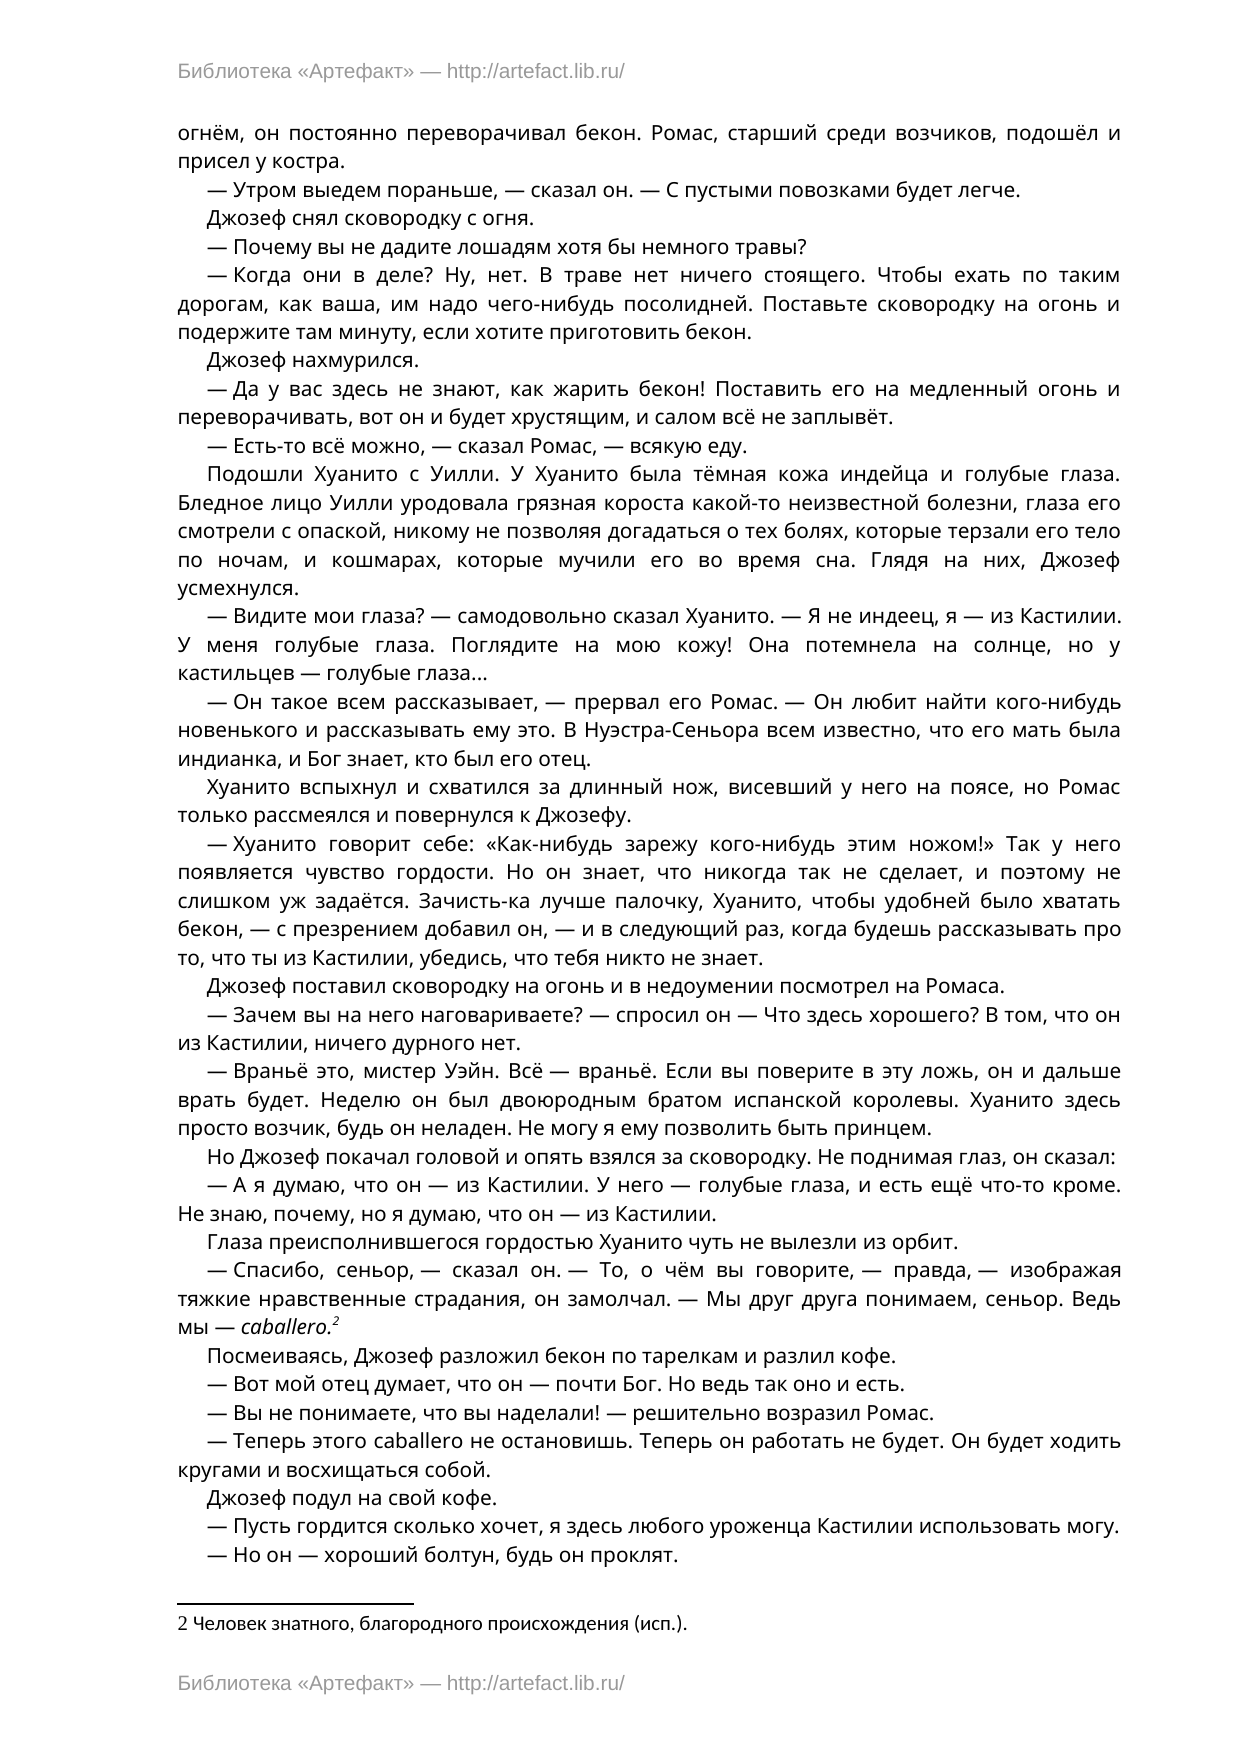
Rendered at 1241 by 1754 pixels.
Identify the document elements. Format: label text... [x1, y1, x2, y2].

text — Почему вы не дадите лошадям хотя бы немного травы? [177, 232, 1122, 260]
text — Спасибо, сеньор, — сказал он. — То, о чём вы говорите, — правда, — изображая тяжкие нравственные страдания, он замолчал. — Мы друг друга понимаем, сеньор. Ведь мы — caballero. [177, 1256, 1122, 1341]
text Хуанито вспыхнул и схватился за длинный нож, висевший у него на поясе, но Ромас только рассмеялся и повернулся к Джозефу. [177, 772, 1122, 829]
text — Но он — хороший болтун, будь он проклят. [177, 1540, 1122, 1568]
text Джозеф подул на свой кофе. [177, 1483, 1122, 1512]
text Глаза преисполнившегося гордостью Хуанито чуть не вылезли из орбит. [177, 1227, 1122, 1256]
text — Он такое всем рассказывает, — прервал его Ромас. — Он любит найти кого-нибудь новенького и рассказывать ему это. В Нуэстра-Сеньора всем известно, что его мать была индианка, и Бог знает, кто был его отец. [177, 687, 1122, 772]
text — Враньё это, мистер Уэйн. Всё — враньё. Если вы поверите в эту ложь, он и дальше врать будет. Неделю он был двоюродным братом испанской королевы. Хуанито здесь просто возчик, будь он неладен. Не могу я ему позволить быть принцем. [177, 1057, 1122, 1142]
text — Есть-то всё можно, — сказал Ромас, — всякую еду. [177, 431, 1122, 459]
text — Утром выедем пораньше, — сказал он. — С пустыми повозками будет легче. [177, 175, 1122, 203]
text — Видите мои глаза? — самодовольно сказал Хуанито. — Я не индеец, я — из Кастилии. У меня голубые глаза. Поглядите на мою кожу! Она потемнела на солнце, но у кастильцев — голубые глаза... [177, 602, 1122, 687]
text — Пусть гордится сколько хочет, я здесь любого уроженца Кастилии использовать могу. [177, 1512, 1122, 1540]
text — Зачем вы на него наговариваете? — спросил он — Что здесь хорошего? В том, что он из Кастилии, ничего дурного нет. [177, 1000, 1122, 1057]
text Джозеф снял сковородку с огня. [177, 203, 1122, 232]
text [177, 118, 1122, 175]
text — Теперь этого caballero не остановишь. Теперь он работать не будет. Он будет ходить кругами и восхищаться собой. [177, 1426, 1122, 1483]
text — Хуанито говорит себе: «Как-нибудь зарежу кого-нибудь этим ножом!» Так у него появляется чувство гордости. Но он знает, что никогда так не сделает, и поэтому не слишком уж задаётся. Зачисть-ка лучше палочку, Хуанито, чтобы удобней было хватать бекон, — с презрением добавил он, — и в следующий раз, когда будешь рассказывать про то, что ты из Кастилии, убедись, что тебя никто не знает. [177, 829, 1122, 971]
text — Да у вас здесь не знают, как жарить бекон! Поставить его на медленный огонь и переворачивать, вот он и будет хрустящим, и салом всё не заплывёт. [177, 374, 1122, 431]
text Джозеф поставил сковородку на огонь и в недоумении посмотрел на Ромаса. [177, 971, 1122, 1000]
text — Вы не понимаете, что вы наделали! — решительно возразил Ромас. [177, 1398, 1122, 1426]
text Посмеиваясь, Джозеф разложил бекон по тарелкам и разлил кофе. [177, 1341, 1122, 1369]
text — Вот мой отец думает, что он — почти Бог. Но ведь так оно и есть. [177, 1369, 1122, 1398]
text — Когда они в деле? Ну, нет. В траве нет ничего стоящего. Чтобы ехать по таким дорогам, как ваша, им надо чего-нибудь посолидней. Поставьте сковородку на огонь и подержите там минуту, если хотите приготовить бекон. [177, 260, 1122, 346]
text — А я думаю, что он — из Кастилии. У него — голубые глаза, и есть ещё что-то кроме. Не знаю, почему, но я думаю, что он — из Кастилии. [177, 1170, 1122, 1227]
text Подошли Хуанито с Уилли. У Хуанито была тёмная кожа индейца и голубые глаза. Бледное лицо Уилли уродовала грязная короста какой-то неизвестной болезни, глаза его смотрели с опаской, никому не позволяя догадаться о тех болях, которые терзали его тело по ночам, и кошмарах, которые мучили его во время сна. Глядя на них, Джозеф усмехнулся. [177, 459, 1122, 602]
text Джозеф нахмурился. [177, 346, 1122, 374]
text Но Джозеф покачал головой и опять взялся за сковородку. Не поднимая глаз, он сказал: [177, 1142, 1122, 1170]
